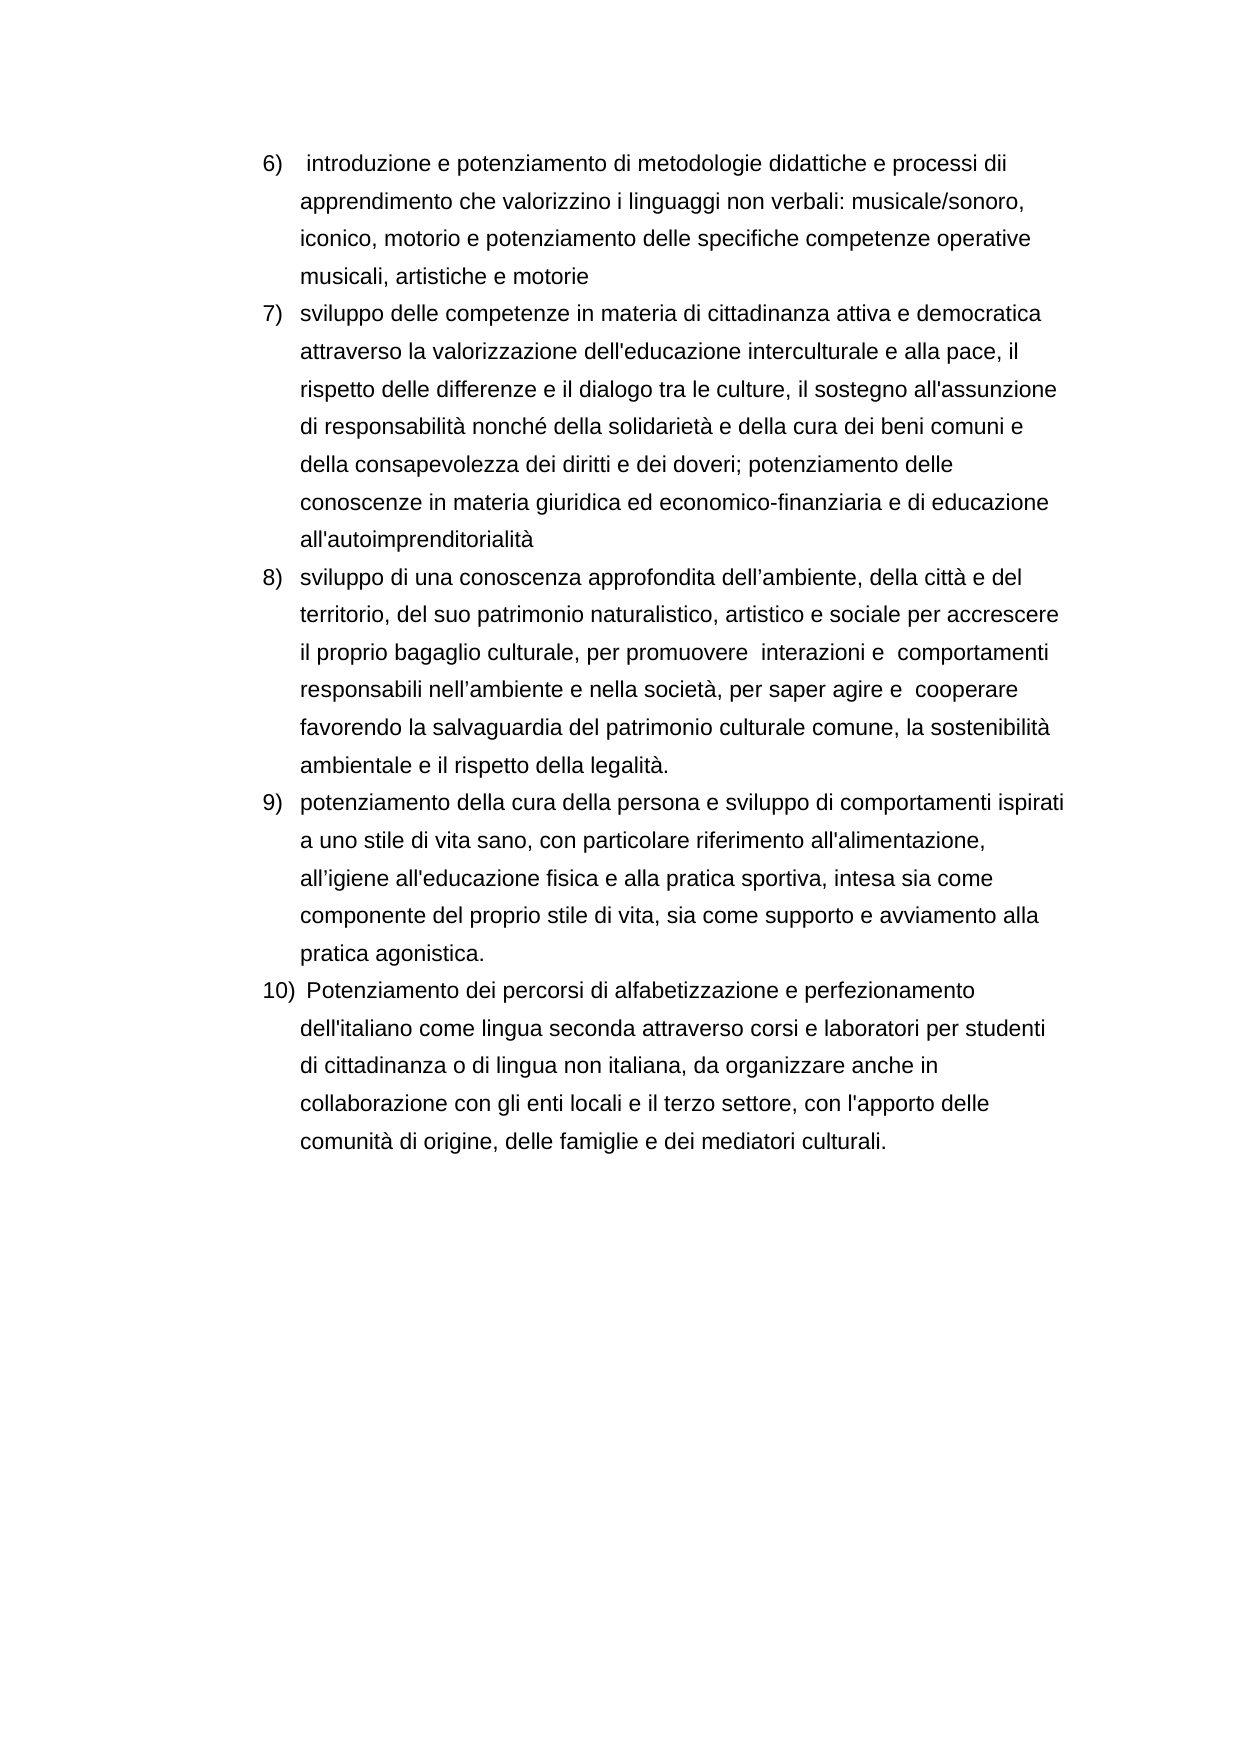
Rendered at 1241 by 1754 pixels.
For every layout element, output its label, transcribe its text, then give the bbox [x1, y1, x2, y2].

list sviluppo di una conoscenza approfondita dell’ambiente, della città e del territorio, del suo patrimonio naturalistico, artistico e sociale per accrescere il proprio bagaglio culturale, per promuovere interazioni e comportamenti responsabili nell’ambiente e nella società, per saper agire e cooperare favorendo la salvaguardia del patrimonio culturale comune, la sostenibilità ambientale e il rispetto della legalità. [262, 564, 1067, 778]
list Potenziamento dei percorsi di alfabetizzazione e perfezionamento dell'italiano come lingua seconda attraverso corsi e laboratori per studenti di cittadinanza o di lingua non italiana, da organizzare anche in collaborazione con gli enti locali e il terzo settore, con l'apporto delle comunità di origine, delle famiglie e dei mediatori culturali. [262, 977, 1067, 1154]
list potenziamento della cura della persona e sviluppo di comportamenti ispirati a uno stile di vita sano, con particolare riferimento all'alimentazione, all’igiene all'educazione fisica e alla pratica sportiva, intesa sia come componente del proprio stile di vita, sia come supporto e avviamento alla pratica agonistica. [262, 789, 1067, 966]
list introduzione e potenziamento di metodologie didattiche e processi dii apprendimento che valorizzino i linguaggi non verbali: musicale/sonoro, iconico, motorio e potenziamento delle specifiche competenze operative musicali, artistiche e motorie [262, 150, 1067, 289]
list sviluppo delle competenze in materia di cittadinanza attiva e democratica attraverso la valorizzazione dell'educazione interculturale e alla pace, il rispetto delle differenze e il dialogo tra le culture, il sostegno all'assunzione di responsabilità nonché della solidarietà e della cura dei beni comuni e della consapevolezza dei diritti e dei doveri; potenziamento delle conoscenze in materia giuridica ed economico-finanziaria e di educazione all'autoimprenditorialità [262, 300, 1067, 552]
